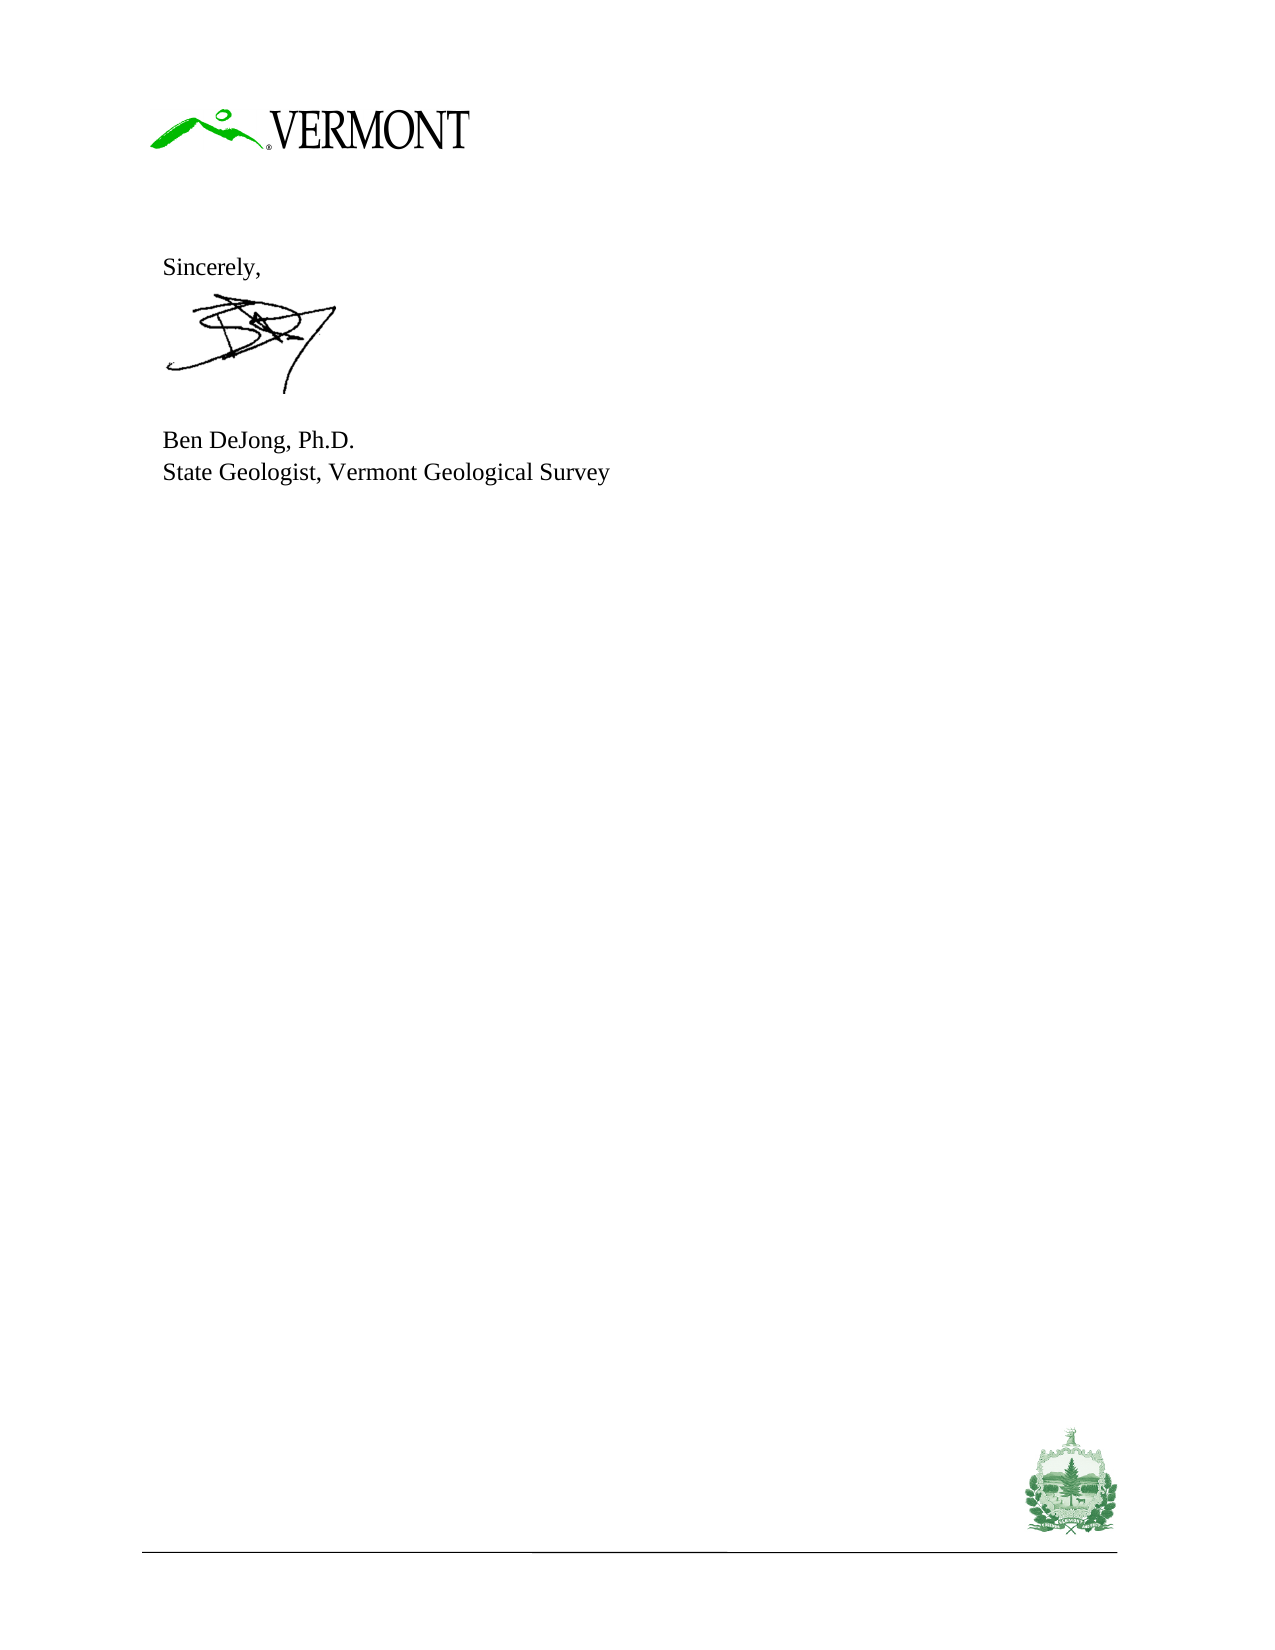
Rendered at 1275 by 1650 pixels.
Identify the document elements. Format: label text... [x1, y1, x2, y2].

text Ben DeJong, Ph.D. [162, 426, 375, 454]
text Sincerely, [162, 252, 1125, 281]
text State Geologist, Vermont Geological Survey [162, 457, 1125, 486]
picture [1020, 1425, 1119, 1538]
picture [150, 109, 470, 150]
picture [165, 293, 337, 394]
